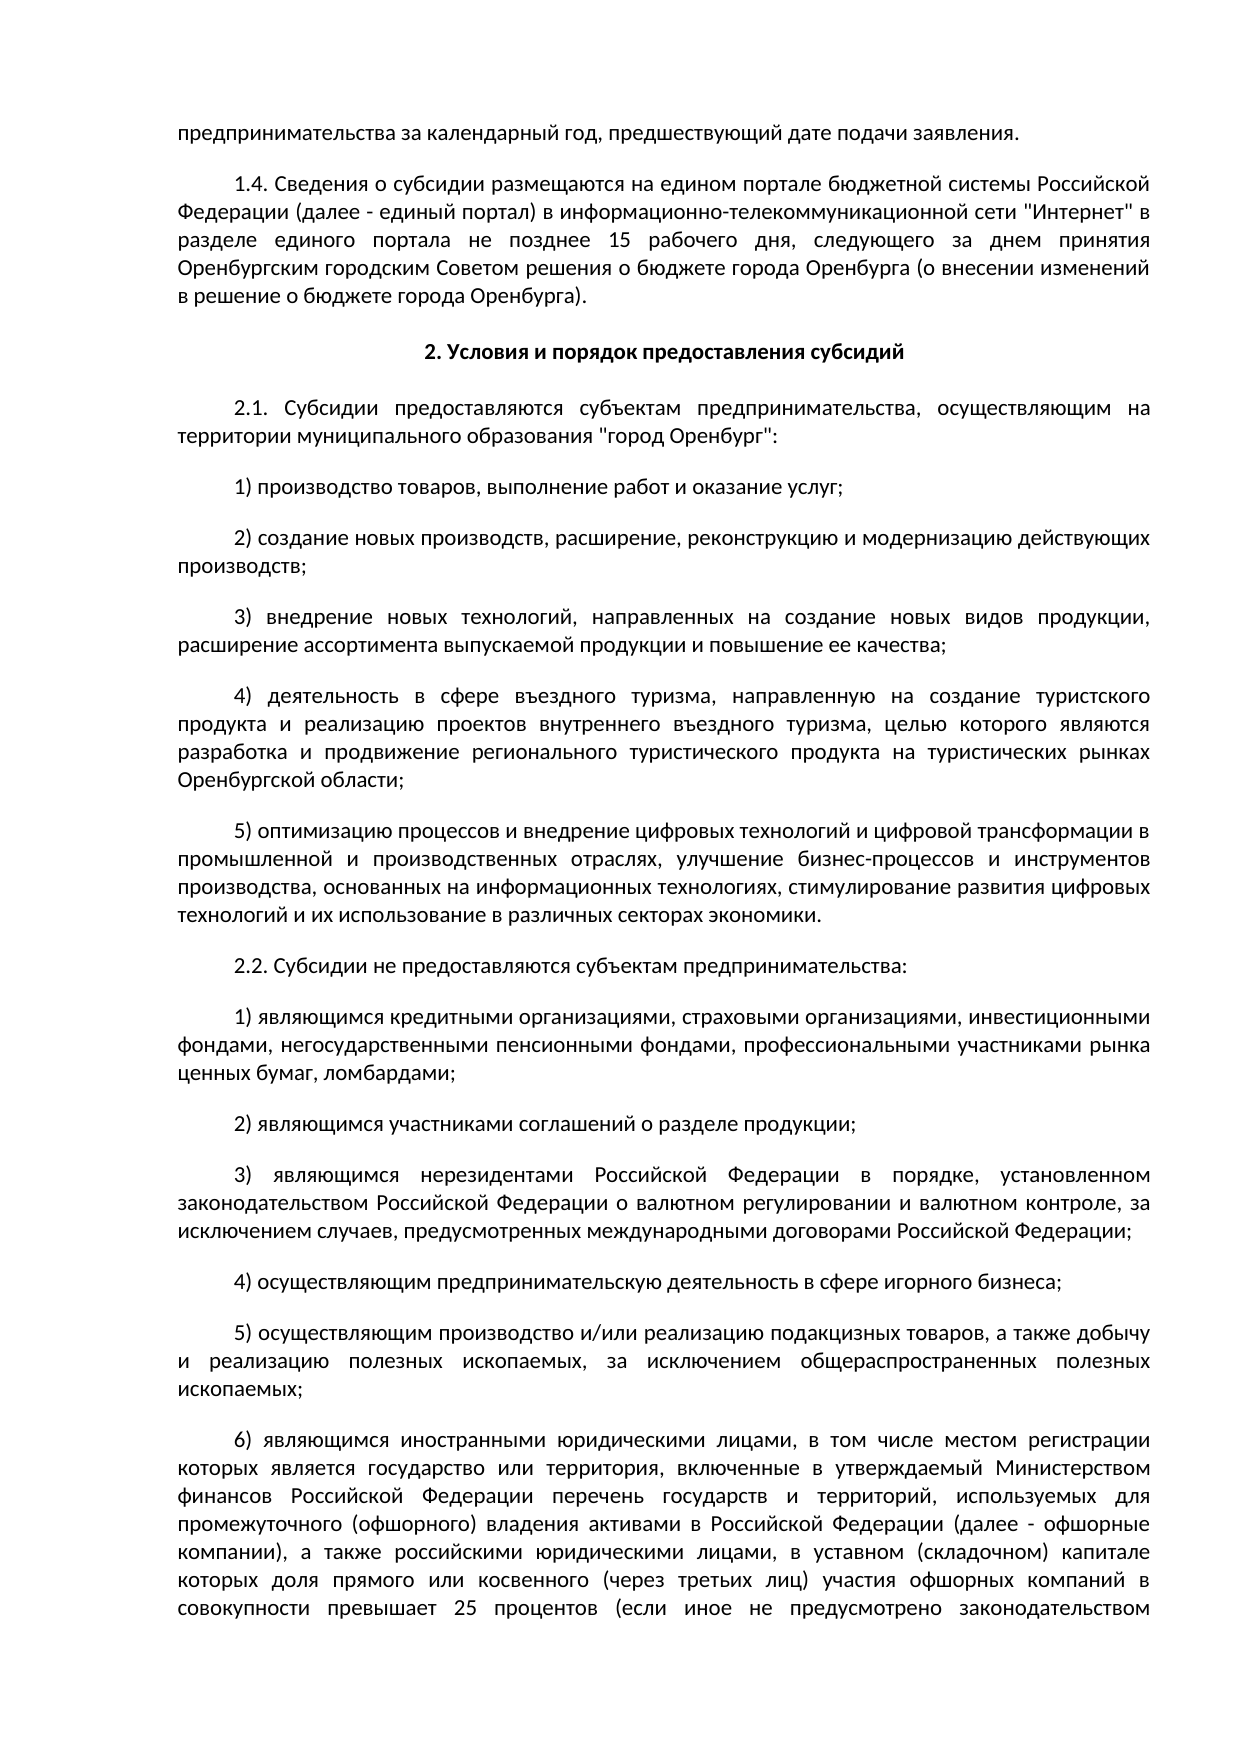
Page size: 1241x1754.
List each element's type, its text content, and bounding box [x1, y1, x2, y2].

text 4) деятельность в сфере въездного туризма, направленную на создание туристского продукта и реализацию проектов внутреннего въездного туризма, целью которого являются разработка и продвижение регионального туристического продукта на туристических рынках Оренбургской области; [177, 681, 1152, 793]
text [177, 118, 1152, 146]
text 1) производство товаров, выполнение работ и оказание услуг; [177, 472, 1152, 500]
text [177, 1425, 1152, 1621]
text 4) осуществляющим предпринимательскую деятельность в сфере игорного бизнеса; [177, 1267, 1152, 1295]
text 2.1. Субсидии предоставляются субъектам предпринимательства, осуществляющим на территории муниципального образования "город Оренбург": [177, 393, 1152, 449]
text 3) являющимся нерезидентами Российской Федерации в порядке, установленном законодательством Российской Федерации о валютном регулировании и валютном контроле, за исключением случаев, предусмотренных международными договорами Российской Федерации; [177, 1160, 1152, 1244]
title 2. Условия и порядок предоставления субсидий [177, 337, 1152, 365]
text 2) создание новых производств, расширение, реконструкцию и модернизацию действующих производств; [177, 523, 1152, 579]
text 5) осуществляющим производство и/или реализацию подакцизных товаров, а также добычу и реализацию полезных ископаемых, за исключением общераспространенных полезных ископаемых; [177, 1318, 1152, 1402]
text 1) являющимся кредитными организациями, страховыми организациями, инвестиционными фондами, негосударственными пенсионными фондами, профессиональными участниками рынка ценных бумаг, ломбардами; [177, 1002, 1152, 1086]
text 2.2. Субсидии не предоставляются субъектам предпринимательства: [177, 951, 1152, 979]
text 3) внедрение новых технологий, направленных на создание новых видов продукции, расширение ассортимента выпускаемой продукции и повышение ее качества; [177, 602, 1152, 658]
text 2) являющимся участниками соглашений о разделе продукции; [177, 1109, 1152, 1137]
text 1.4. Сведения о субсидии размещаются на едином портале бюджетной системы Российской Федерации (далее - единый портал) в информационно-телекоммуникационной сети "Интернет" в разделе единого портала не позднее 15 рабочего дня, следующего за днем принятия Оренбургским городским Советом решения о бюджете города Оренбурга (о внесении изменений в решение о бюджете города Оренбурга). [177, 169, 1152, 309]
text 5) оптимизацию процессов и внедрение цифровых технологий и цифровой трансформации в промышленной и производственных отраслях, улучшение бизнес-процессов и инструментов производства, основанных на информационных технологиях, стимулирование развития цифровых технологий и их использование в различных секторах экономики. [177, 816, 1152, 928]
